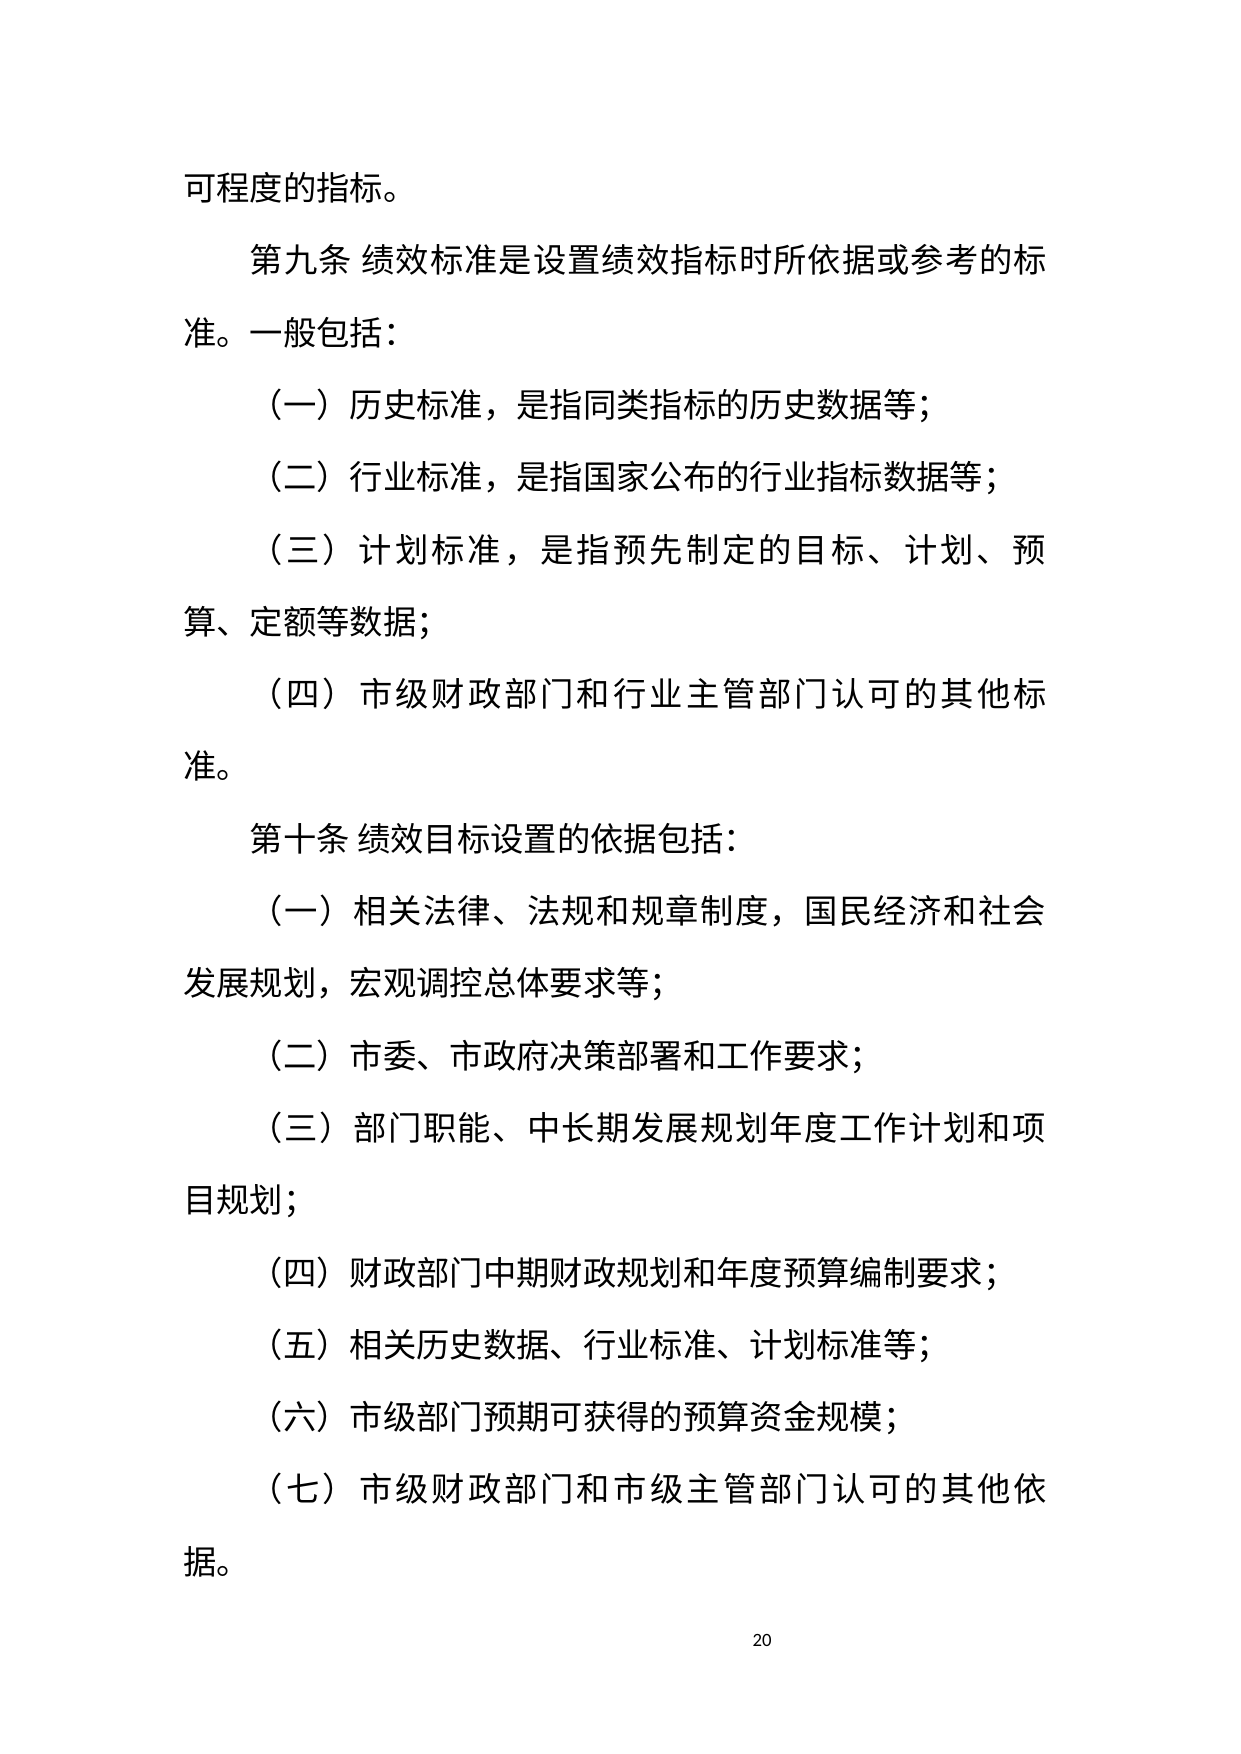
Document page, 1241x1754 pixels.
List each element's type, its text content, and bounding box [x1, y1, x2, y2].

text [183, 162, 1048, 210]
text 第十条 绩效目标设置的依据包括： [183, 813, 1048, 861]
text （六）市级部门预期可获得的预算资金规模； [183, 1391, 1048, 1439]
text （五）相关历史数据、行业标准、计划标准等； [183, 1319, 1048, 1367]
text （七）市级财政部门和市级主管部门认可的其他依据。 [183, 1463, 1048, 1584]
text 第九条 绩效标准是设置绩效指标时所依据或参考的标准。一般包括： [183, 234, 1048, 355]
text （二）行业标准，是指国家公布的行业指标数据等； [183, 451, 1048, 499]
text （一）历史标准，是指同类指标的历史数据等； [183, 379, 1048, 427]
text （一）相关法律、法规和规章制度，国民经济和社会发展规划，宏观调控总体要求等； [183, 885, 1048, 1005]
text （四）市级财政部门和行业主管部门认可的其他标准。 [183, 668, 1048, 788]
text （三）部门职能、中长期发展规划年度工作计划和项目规划； [183, 1102, 1048, 1222]
text （二）市委、市政府决策部署和工作要求； [183, 1029, 1048, 1078]
text （三）计划标准，是指预先制定的目标、计划、预算、定额等数据； [183, 523, 1048, 644]
text （四）财政部门中期财政规划和年度预算编制要求； [183, 1246, 1048, 1294]
